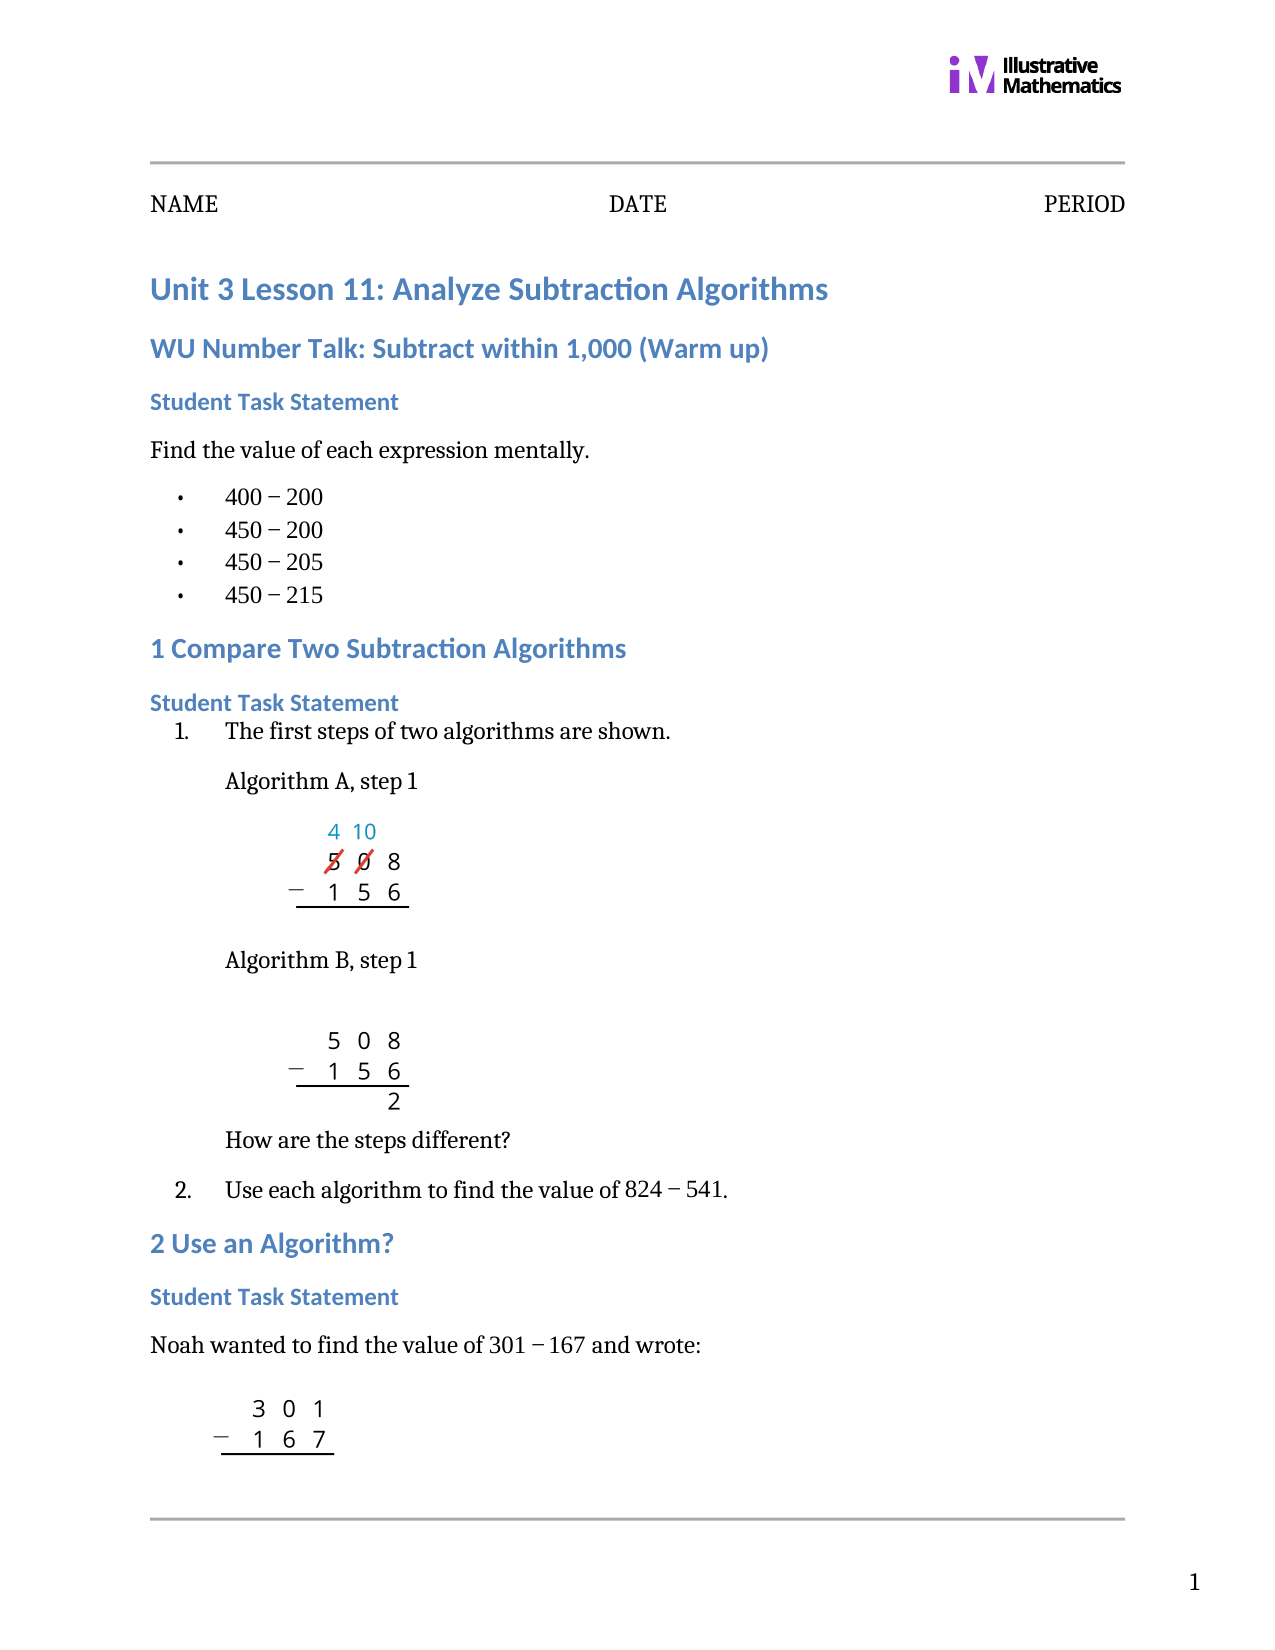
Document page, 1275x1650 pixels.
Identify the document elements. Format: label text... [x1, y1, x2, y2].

list Algorithm A, step 1 [175, 767, 1125, 796]
text Noah wanted to find the value of and wrote: [150, 1331, 1125, 1359]
list The first steps of two algorithms are shown. [175, 717, 1125, 746]
picture [243, 816, 413, 937]
subtitle 1 Compare Two Subtraction Algorithms [150, 630, 1125, 666]
list Use each algorithm to find the value of . [175, 1176, 1125, 1204]
text Find the value of each expression mentally. [150, 436, 1125, 464]
list How are the steps different? [175, 1126, 1125, 1155]
picture [949, 55, 1121, 93]
subtitle Student Task Statement [150, 687, 1125, 717]
subtitle 2 Use an Algorithm? [150, 1225, 1125, 1261]
subtitle Student Task Statement [150, 386, 1125, 417]
list Algorithm B, step 1 [175, 946, 1125, 975]
subtitle Unit 3 Lesson 11: Analyze Subtraction Algorithms [150, 268, 1125, 309]
picture [243, 996, 413, 1116]
subtitle Student Task Statement [150, 1282, 1125, 1312]
picture [168, 1378, 338, 1477]
subtitle WU Number Talk: Subtract within 1,000 (Warm up) [150, 330, 1125, 366]
